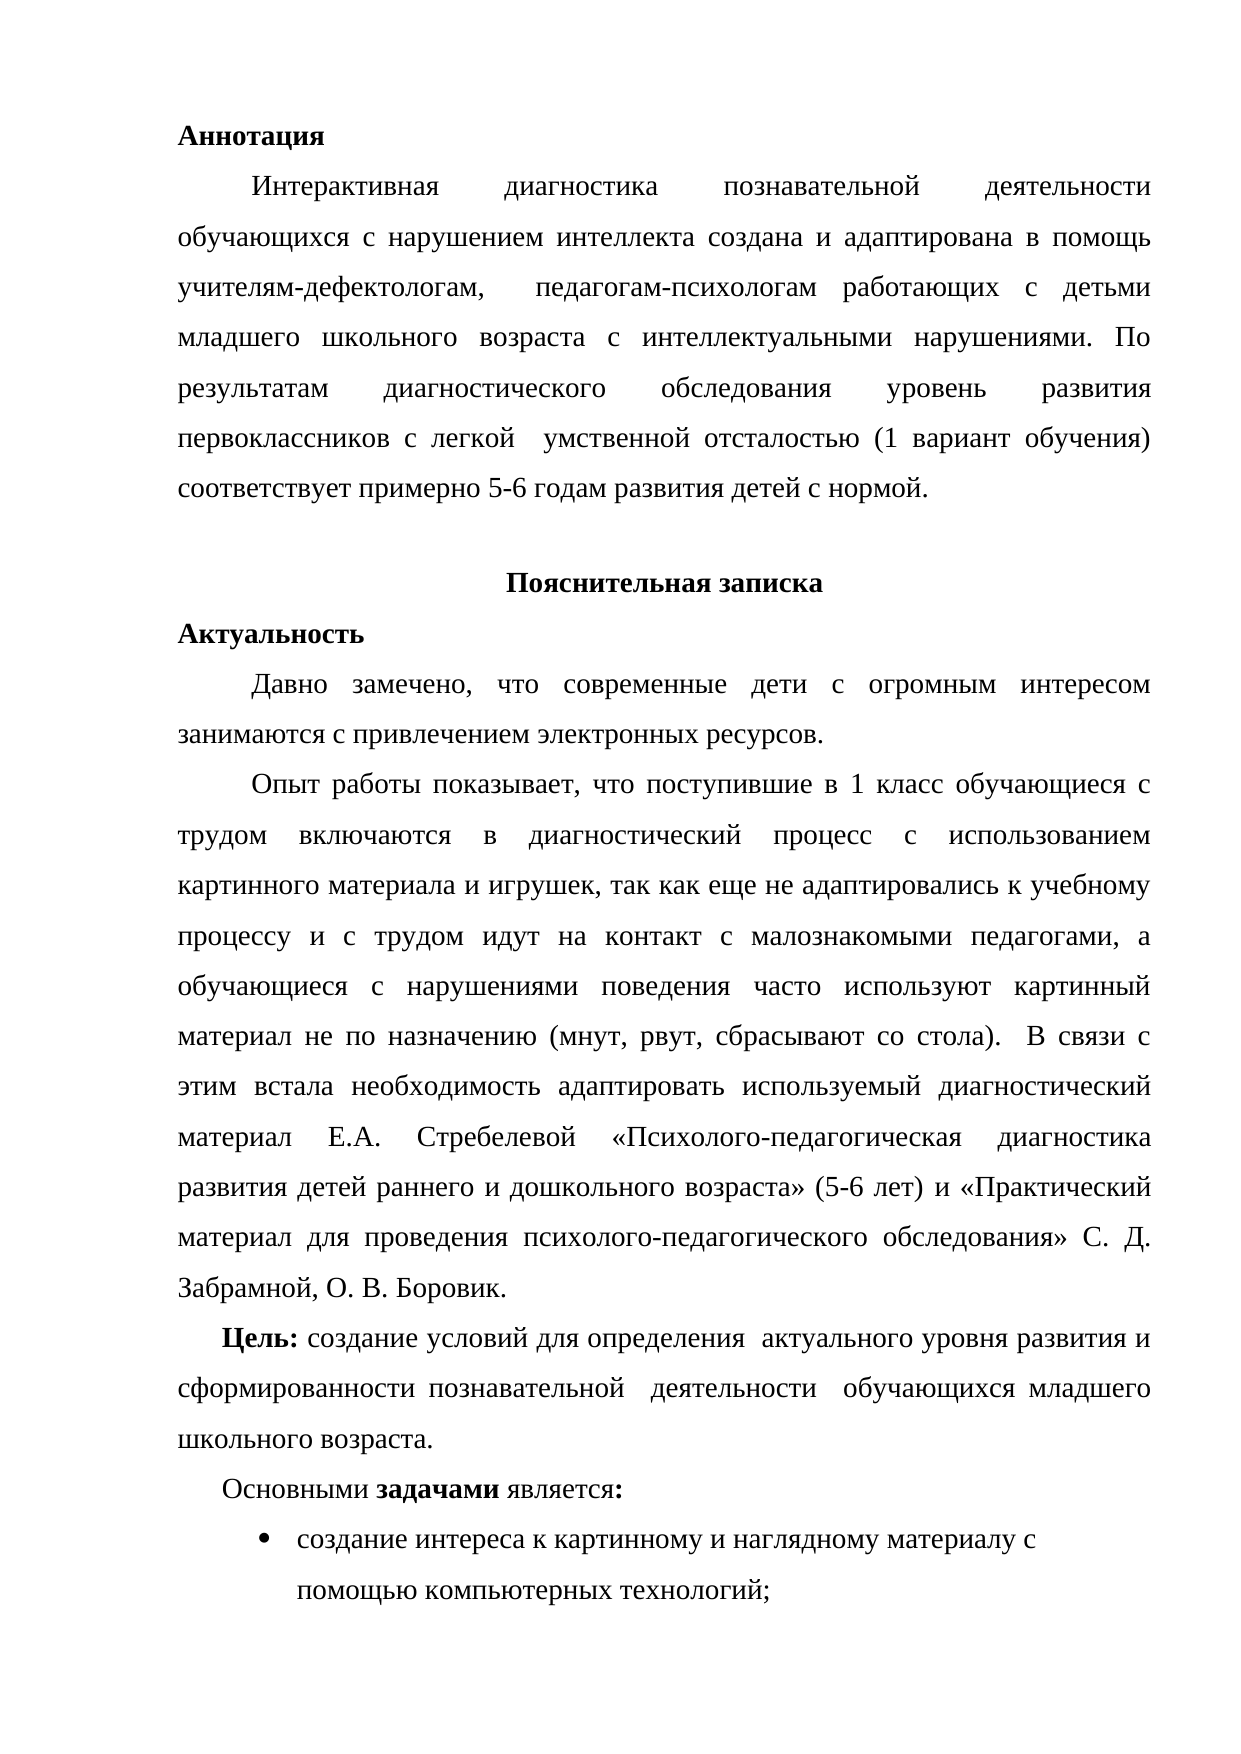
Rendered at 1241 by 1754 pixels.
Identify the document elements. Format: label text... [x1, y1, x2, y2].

text Пояснительная записка [177, 565, 1152, 599]
text Интерактивная диагностика познавательной деятельности обучающихся с нарушением интеллекта создана и адаптирована в помощь учителям-дефектологам, педагогам-психологам работающих с детьми младшего школьного возраста с интеллектуальными нарушениями. По результатам диагностического обследования уровень развития первоклассников с легкой умственной отсталостью (1 вариант обучения) соответствует примерно 5-6 годам развития детей с нормой. [177, 168, 1152, 504]
text Цель: создание условий для определения актуального уровня развития и сформированности познавательной деятельности обучающихся младшего школьного возраста. [177, 1320, 1152, 1454]
text Аннотация [177, 118, 1152, 152]
text Опыт работы показывает, что поступившие в 1 класс обучающиеся с трудом включаются в диагностический процесс с использованием картинного материала и игрушек, так как еще не адаптировались к учебному процессу и с трудом идут на контакт с малознакомыми педагогами, а обучающиеся с нарушениями поведения часто используют картинный материал не по назначению (мнут, рвут, сбрасывают со стола). В связи с этим встала необходимость адаптировать используемый диагностический материал Е.А. Стребелевой «Психолого-педагогическая диагностика развития детей раннего и дошкольного возраста» (5-6 лет) и «Практический материал для проведения психолого-педагогического обследования» С. Д. Забрамной, О. В. Боровик. [177, 767, 1152, 1303]
text Давно замечено, что современные дети с огромным интересом занимаются с привлечением электронных ресурсов. [177, 666, 1152, 750]
text Актуальность [177, 616, 1152, 649]
list создание интереса к картинному и наглядному материалу с помощью компьютерных технологий; [259, 1521, 1152, 1605]
text Основными задачами является: [177, 1471, 1152, 1504]
